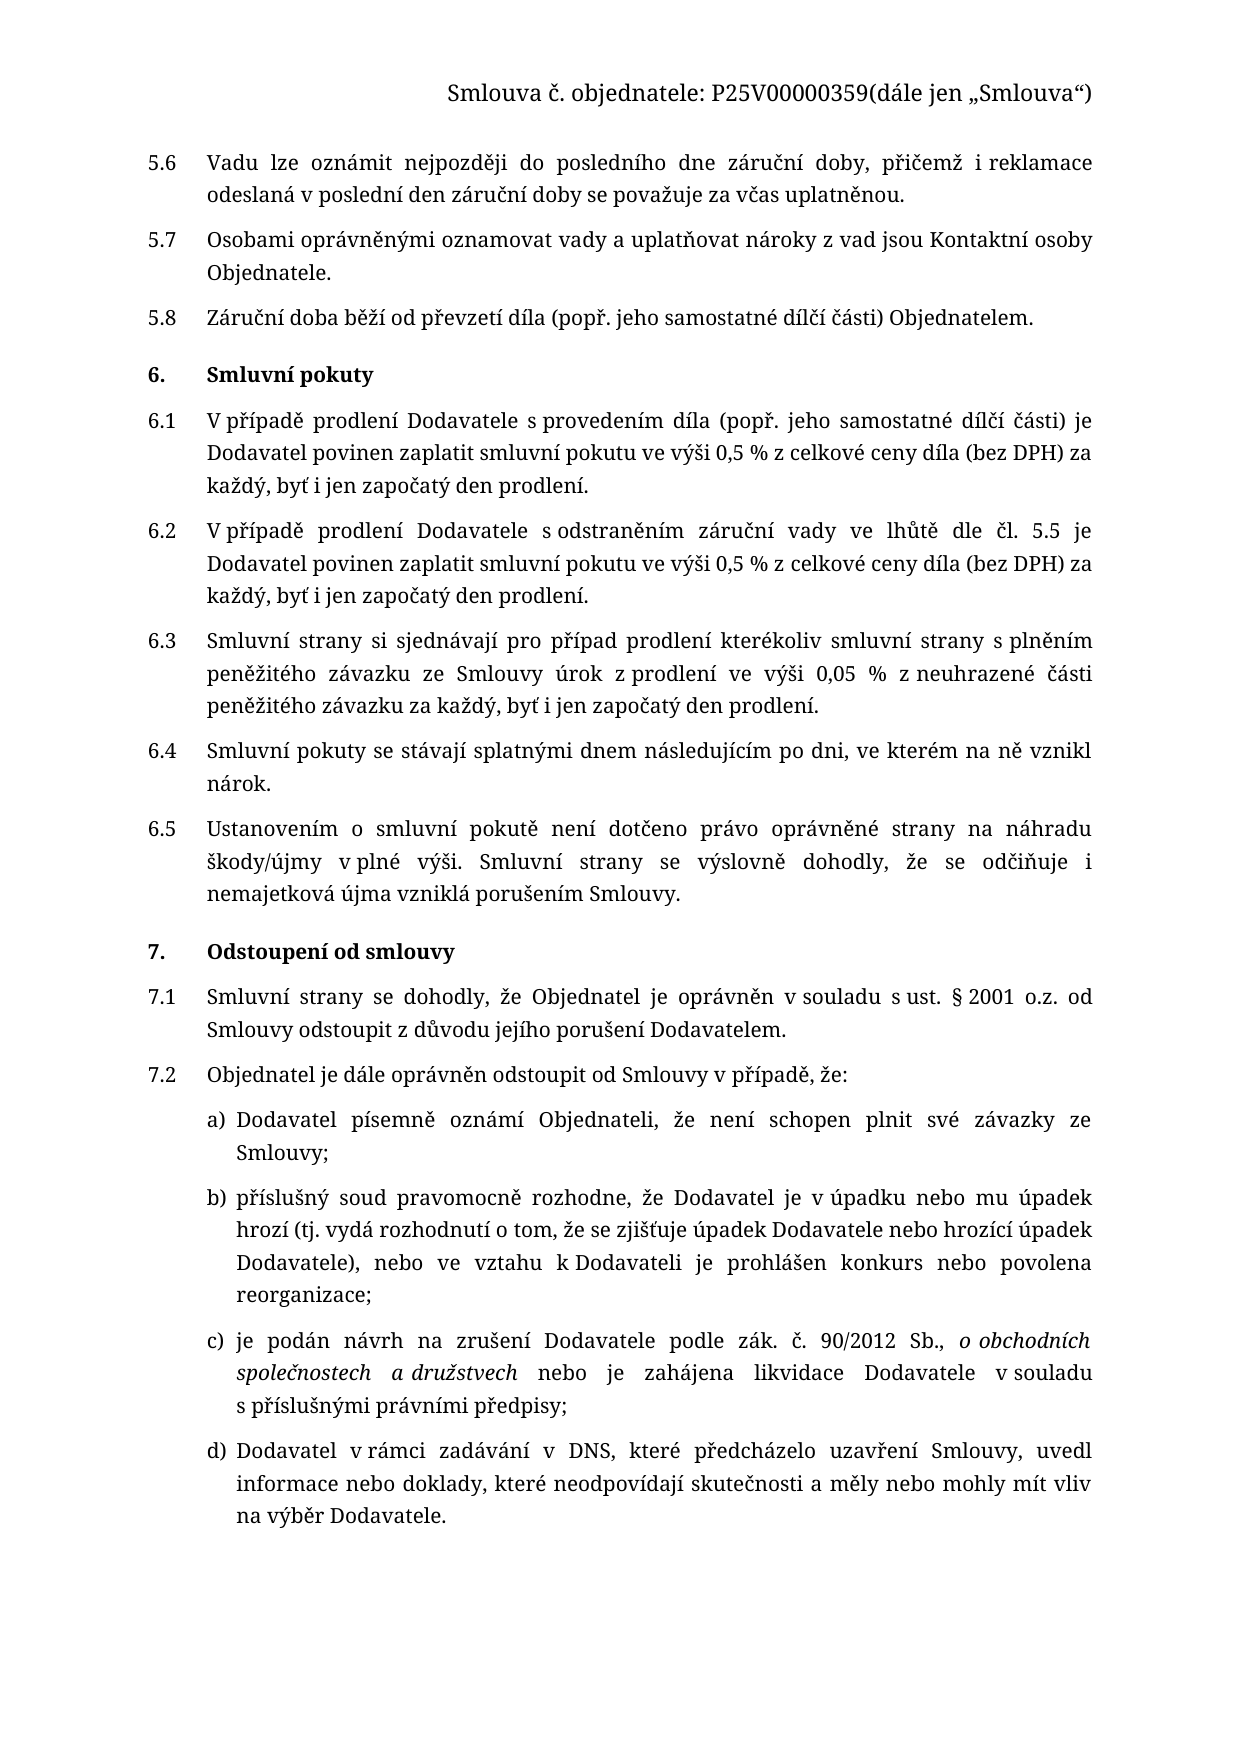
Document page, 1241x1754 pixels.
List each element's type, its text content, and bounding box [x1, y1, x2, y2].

list V případě prodlení Dodavatele s provedením díla (popř. jeho samostatné dílčí části) je Dodavatel povinen zaplatit smluvní pokutu ve výši 0,5 % z celkové ceny díla (bez DPH) za každý, byť i jen započatý den prodlení. [148, 406, 1093, 499]
list Odstoupení od smlouvy [148, 937, 1093, 966]
list Objednatel je dále oprávněn odstoupit od Smlouvy v případě, že: [148, 1060, 1093, 1088]
list Vadu lze oznámit nejpozději do posledního dne záruční doby, přičemž i reklamace odeslaná v poslední den záruční doby se považuje za včas uplatněnou. [148, 148, 1093, 209]
list Smluvní pokuty se stávají splatnými dnem následujícím po dni, ve kterém na ně vznikl nárok. [148, 737, 1093, 798]
list Smluvní pokuty [148, 361, 1093, 389]
list Osobami oprávněnými oznamovat vady a uplatňovat nároky z vad jsou Kontaktní osoby Objednatele. [148, 225, 1093, 286]
list Ustanovením o smluvní pokutě není dotčeno právo oprávněné strany na náhradu škody/újmy v plné výši. Smluvní strany se výslovně dohodly, že se odčiňuje i nemajetková újma vzniklá porušením Smlouvy. [148, 814, 1093, 908]
list je podán návrh na zrušení Dodavatele podle zák. č. 90/2012 Sb., o obchodních společnostech a družstvech nebo je zahájena likvidace Dodavatele v souladu s příslušnými právními předpisy; [207, 1326, 1093, 1419]
list Smluvní strany se dohodly, že Objednatel je oprávněn v souladu s ust. § 2001 o.z. od Smlouvy odstoupit z důvodu jejího porušení Dodavatelem. [148, 982, 1093, 1043]
list příslušný soud pravomocně rozhodne, že Dodavatel je v úpadku nebo mu úpadek hrozí (tj. vydá rozhodnutí o tom, že se zjišťuje úpadek Dodavatele nebo hrozící úpadek Dodavatele), nebo ve vztahu k Dodavateli je prohlášen konkurs nebo povolena reorganizace; [207, 1183, 1093, 1309]
list V případě prodlení Dodavatele s odstraněním záruční vady ve lhůtě dle čl. 5.5 je Dodavatel povinen zaplatit smluvní pokutu ve výši 0,5 % z celkové ceny díla (bez DPH) za každý, byť i jen započatý den prodlení. [148, 516, 1093, 610]
list Dodavatel písemně oznámí Objednateli, že není schopen plnit své závazky ze Smlouvy; [207, 1105, 1093, 1166]
list Smluvní strany si sjednávají pro případ prodlení kterékoliv smluvní strany s plněním peněžitého závazku ze Smlouvy úrok z prodlení ve výši 0,05 % z neuhrazené části peněžitého závazku za každý, byť i jen započatý den prodlení. [148, 626, 1093, 720]
list Záruční doba běží od převzetí díla (popř. jeho samostatné dílčí části) Objednatelem. [148, 303, 1093, 331]
list Dodavatel v rámci zadávání v DNS, které předcházelo uzavření Smlouvy, uvedl informace nebo doklady, které neodpovídají skutečnosti a měly nebo mohly mít vliv na výběr Dodavatele. [207, 1436, 1093, 1530]
